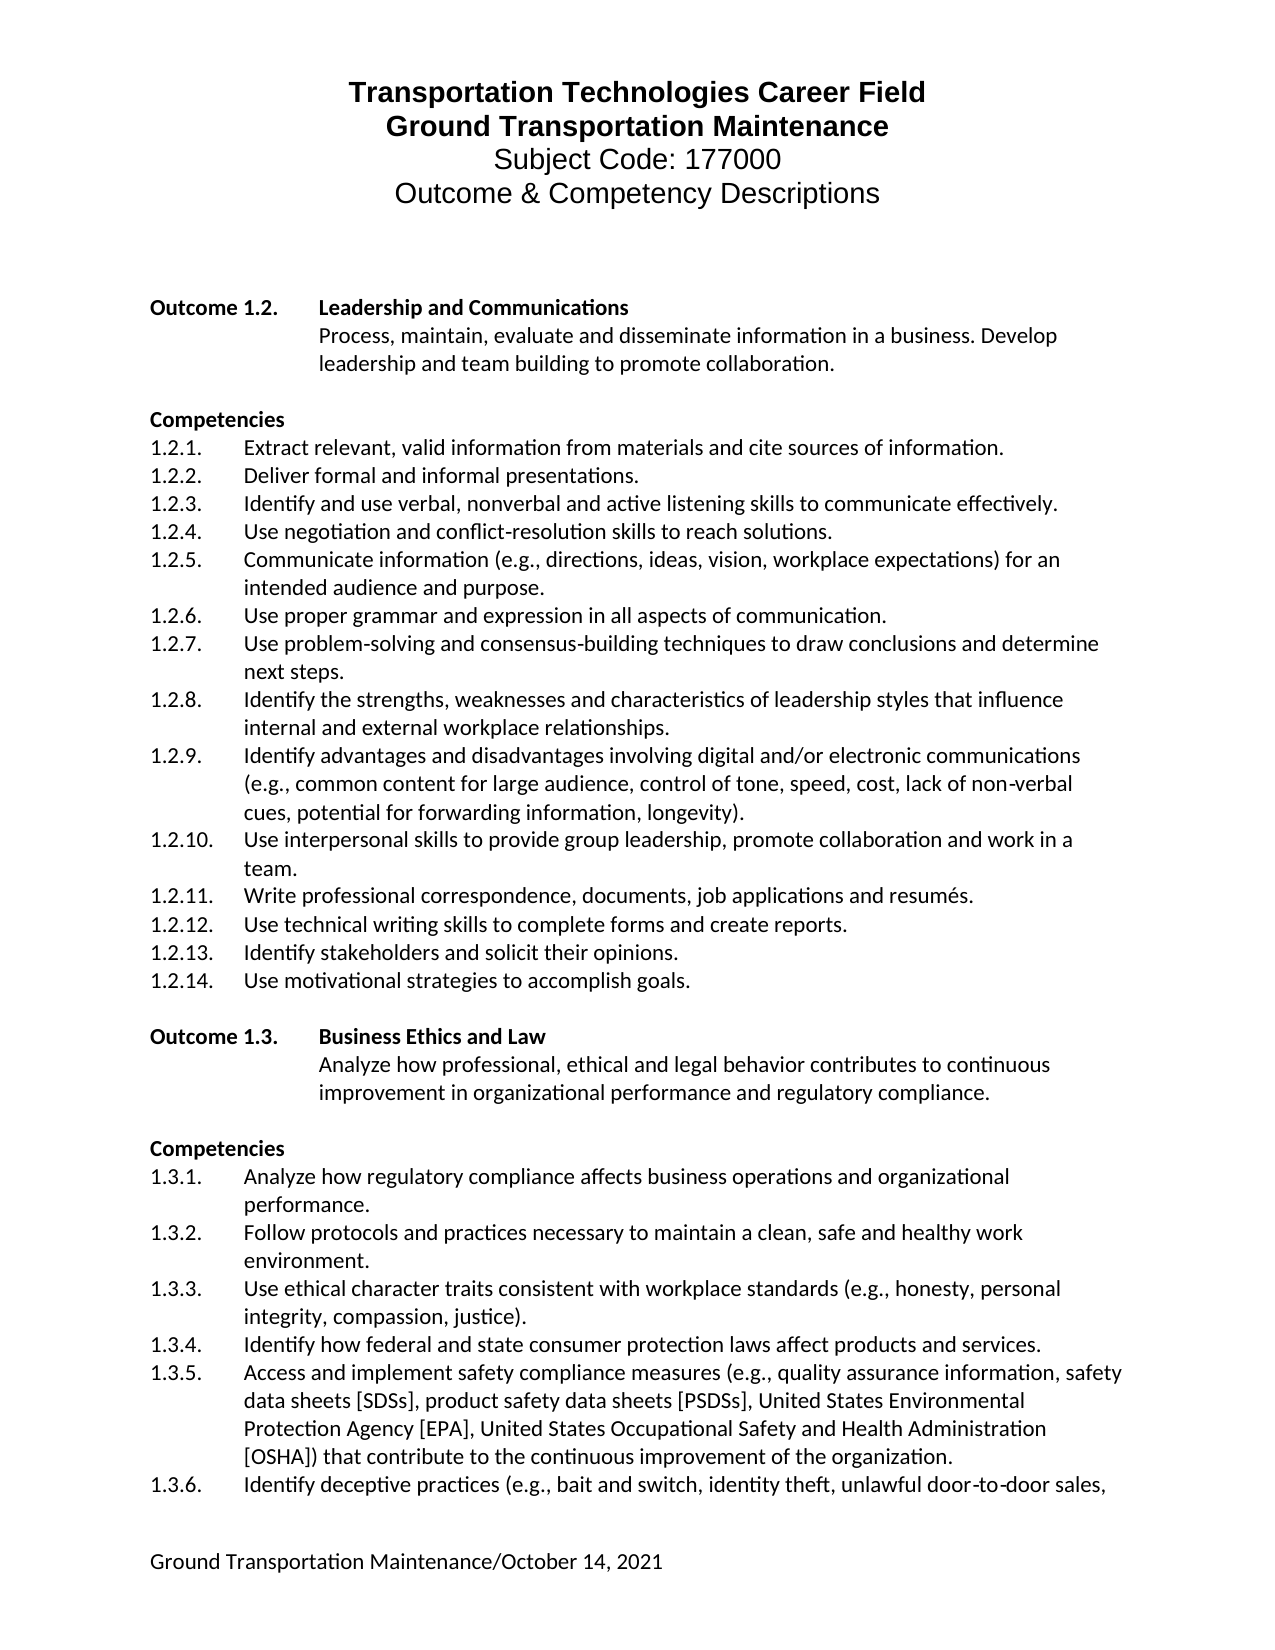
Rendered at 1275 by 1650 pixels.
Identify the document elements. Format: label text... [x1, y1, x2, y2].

text intended audience and purpose. [244, 573, 1125, 601]
text integrity, compassion, justice). [244, 1302, 1125, 1330]
text team. [244, 854, 1125, 882]
text 1.2.7. Use problem‐solving and consensus‐building techniques to draw conclusions and determine [150, 629, 1125, 657]
text 1.2.13. Identify stakeholders and solicit their opinions. [150, 938, 1125, 966]
text 1.2.6. Use proper grammar and expression in all aspects of communication. [150, 601, 1125, 629]
text 1.3.1. Analyze how regulatory compliance affects business operations and organizational [150, 1162, 1125, 1190]
text performance. [244, 1190, 1125, 1218]
text 1.2.9. Identify advantages and disadvantages involving digital and/or electronic communications [150, 742, 1125, 769]
text Competencies [150, 1134, 1125, 1162]
text Protection Agency [EPA], United States Occupational Safety and Health Administration [244, 1414, 1125, 1442]
text Competencies [150, 405, 1125, 433]
text Outcome 1.3. Business Ethics and Law [150, 1022, 1125, 1050]
text Outcome 1.2. Leadership and Communications [150, 293, 1125, 321]
text 1.3.5. Access and implement safety compliance measures (e.g., quality assurance information, safety [150, 1358, 1125, 1386]
text 1.2.8. Identify the strengths, weaknesses and characteristics of leadership styles that influence [150, 686, 1125, 713]
text Analyze how professional, ethical and legal behavior contributes to continuous improvement in organizational performance and regulatory compliance. [319, 1050, 1125, 1106]
text Process, maintain, evaluate and disseminate information in a business. Develop leadership and team building to promote collaboration. [319, 321, 1125, 377]
text [OSHA]) that contribute to the continuous improvement of the organization. [244, 1442, 1125, 1470]
text next steps. [244, 657, 1125, 686]
text 1.3.4. Identify how federal and state consumer protection laws affect products and services. [150, 1330, 1125, 1358]
text cues, potential for forwarding information, longevity). [150, 798, 1125, 826]
text 1.2.12. Use technical writing skills to complete forms and create reports. [150, 910, 1125, 938]
text internal and external workplace relationships. [244, 713, 1125, 742]
text 1.2.11. Write professional correspondence, documents, job applications and resumés. [150, 882, 1125, 910]
text 1.3.3. Use ethical character traits consistent with workplace standards (e.g., honesty, personal [150, 1274, 1125, 1302]
text 1.3.2. Follow protocols and practices necessary to maintain a clean, safe and healthy work [150, 1218, 1125, 1246]
text 1.2.3. Identify and use verbal, nonverbal and active listening skills to communicate effectively. [150, 489, 1125, 517]
text 1.2.14. Use motivational strategies to accomplish goals. [150, 966, 1125, 994]
text 1.2.5. Communicate information (e.g., directions, ideas, vision, workplace expectations) for an [150, 545, 1125, 573]
text (e.g., common content for large audience, control of tone, speed, cost, lack of non‐verbal [244, 769, 1125, 798]
text 1.2.4. Use negotiation and conflict‐resolution skills to reach solutions. [150, 517, 1125, 545]
text 1.2.1. Extract relevant, valid information from materials and cite sources of information. [150, 433, 1125, 461]
text 1.2.2. Deliver formal and informal presentations. [150, 461, 1125, 489]
text 1.3.6. Identify deceptive practices (e.g., bait and switch, identity theft, unlawful door‐to‐door sales, [150, 1470, 1125, 1498]
text data sheets [SDSs], product safety data sheets [PSDSs], United States Environmental [244, 1386, 1125, 1414]
text 1.2.10. Use interpersonal skills to provide group leadership, promote collaboration and work in a [150, 826, 1125, 854]
text environment. [244, 1246, 1125, 1274]
